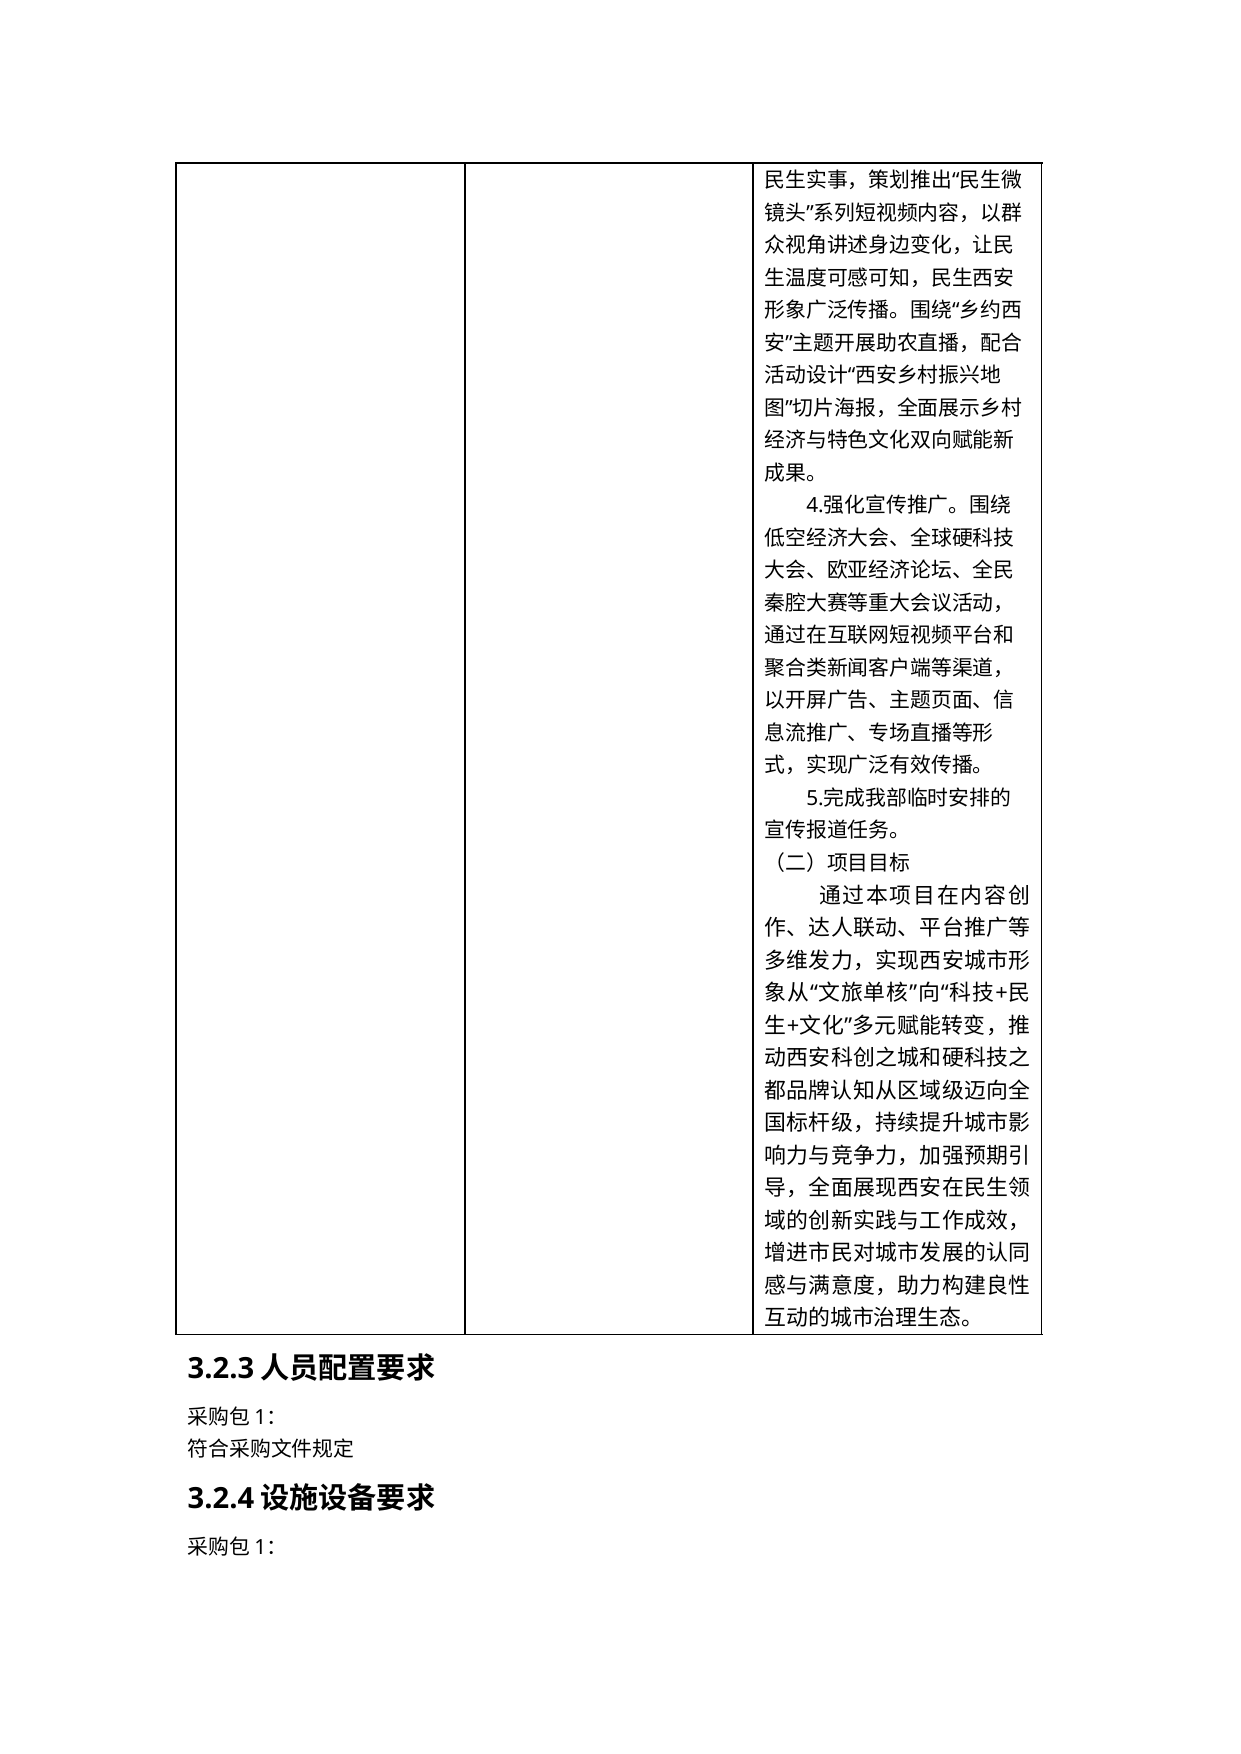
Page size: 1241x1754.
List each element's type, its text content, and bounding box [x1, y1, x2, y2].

table_cell [466, 164, 752, 1333]
text 采购包1： [187, 1400, 1053, 1433]
table_cell 1 [177, 164, 464, 1333]
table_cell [754, 164, 1041, 1333]
text 3.2.4设施设备要求 [187, 1465, 1053, 1530]
text 采购包1： [187, 1530, 1053, 1563]
text 3.2.3人员配置要求 [187, 1335, 1053, 1400]
text 符合采购文件规定 [187, 1433, 1053, 1465]
